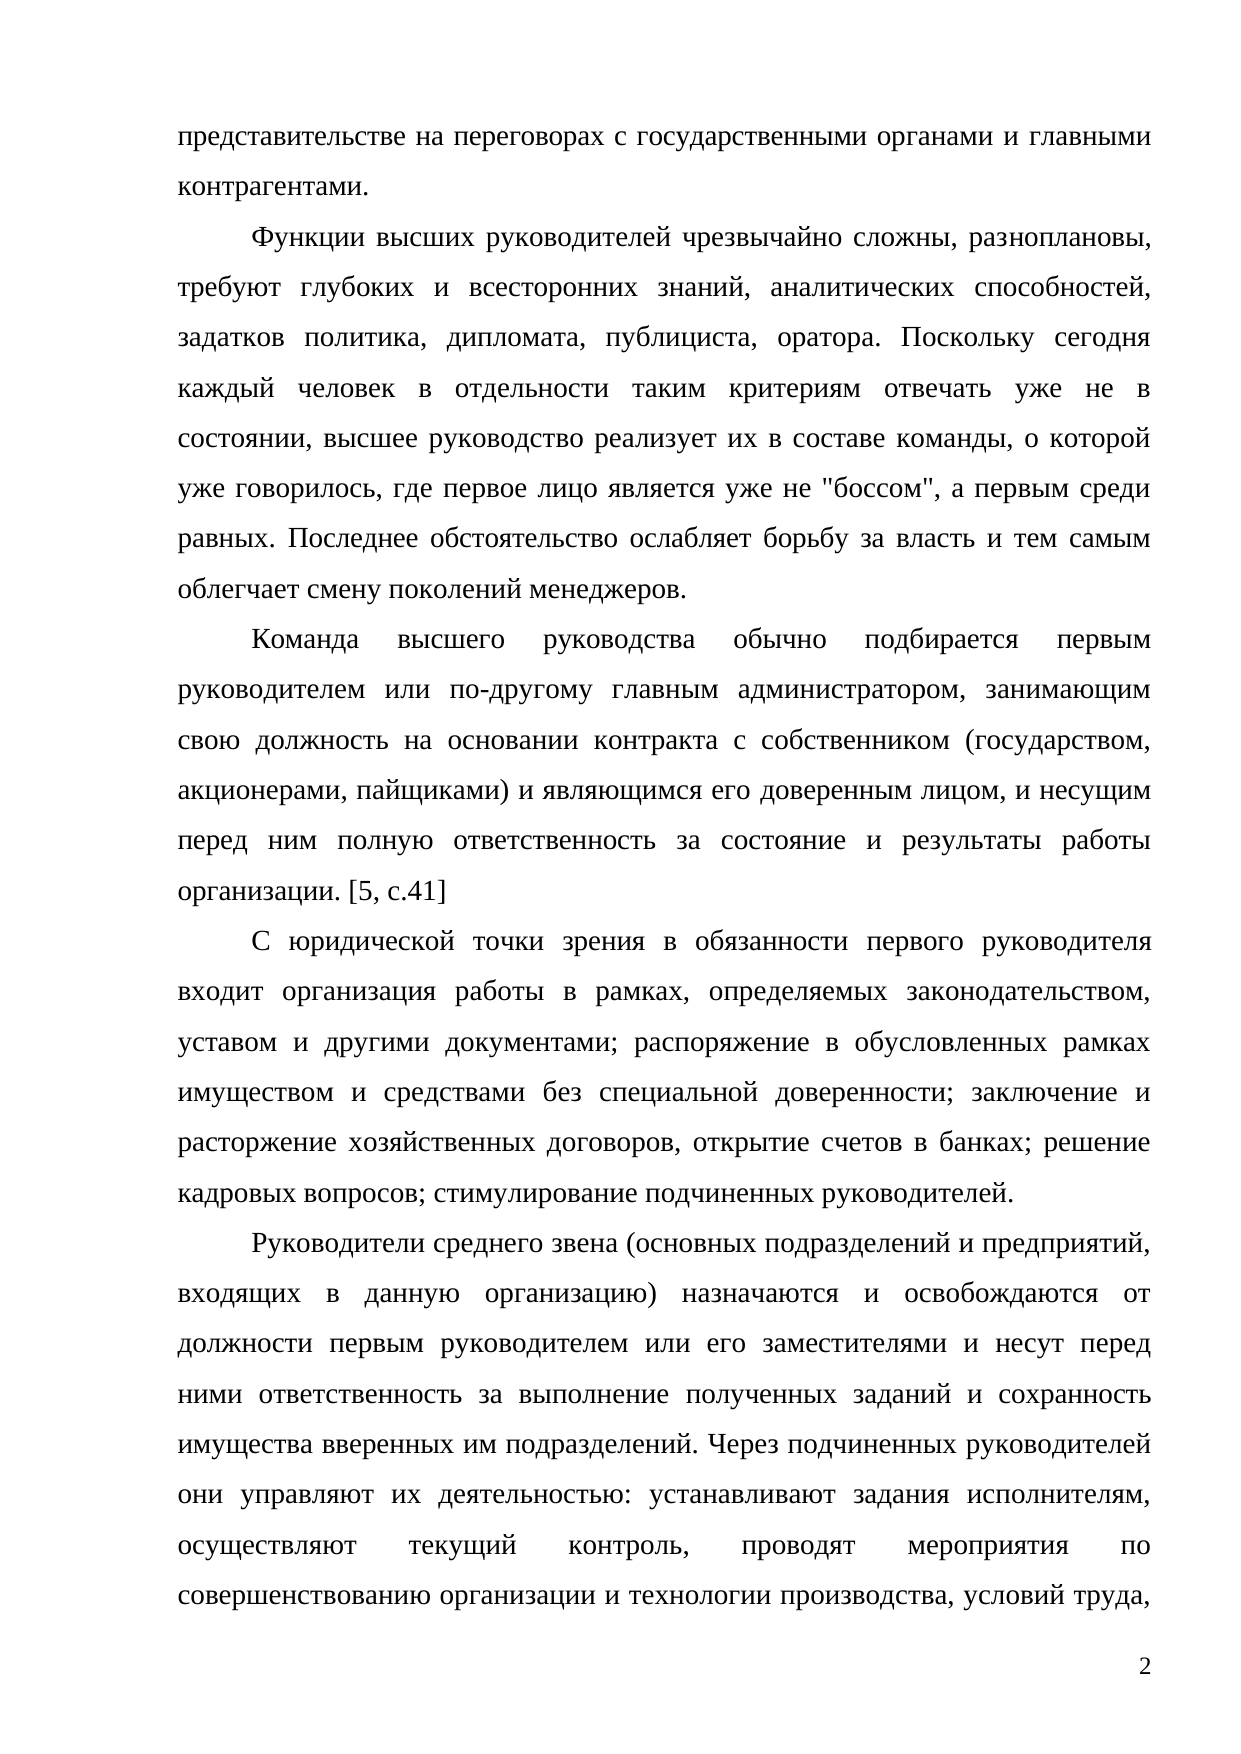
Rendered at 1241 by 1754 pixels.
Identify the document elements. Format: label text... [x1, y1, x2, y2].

text Функции высших руководителей чрезвычайно сложны, разноплановы, требуют глубоких и всесторонних знаний, аналитических способностей, задатков политика, дипломата, публициста, оратора. Поскольку сегодня каждый человек в отдельности таким критериям отвечать уже не в состоянии, высшее руководство реализует их в составе команды, о которой уже говорилось, где первое лицо является уже не "боссом", а первым среди равных. Последнее обстоятельство ослабляет борьбу за власть и тем самым облегчает смену поколений менеджеров. [177, 219, 1152, 604]
text С юридической точки зрения в обязанности первого руководителя входит организация работы в рамках, определяемых законодательством, уставом и другими документами; распоряжение в обусловленных рамках имуществом и средствами без специальной доверенности; заключение и расторжение хозяйственных договоров, открытие счетов в банках; решение кадровых вопросов; стимулирование подчиненных руководителей. [177, 923, 1152, 1208]
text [177, 118, 1152, 202]
text Команда высшего руководства обычно подбирается первым руководителем или по-другому главным администратором, занимающим свою должность на основании контракта с собственником (государством, акционерами, пайщиками) и являющимся его доверенным лицом, и несущим перед ним полную ответственность за состояние и результаты работы организации. [5, с.41] [177, 621, 1152, 906]
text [177, 1225, 1152, 1611]
